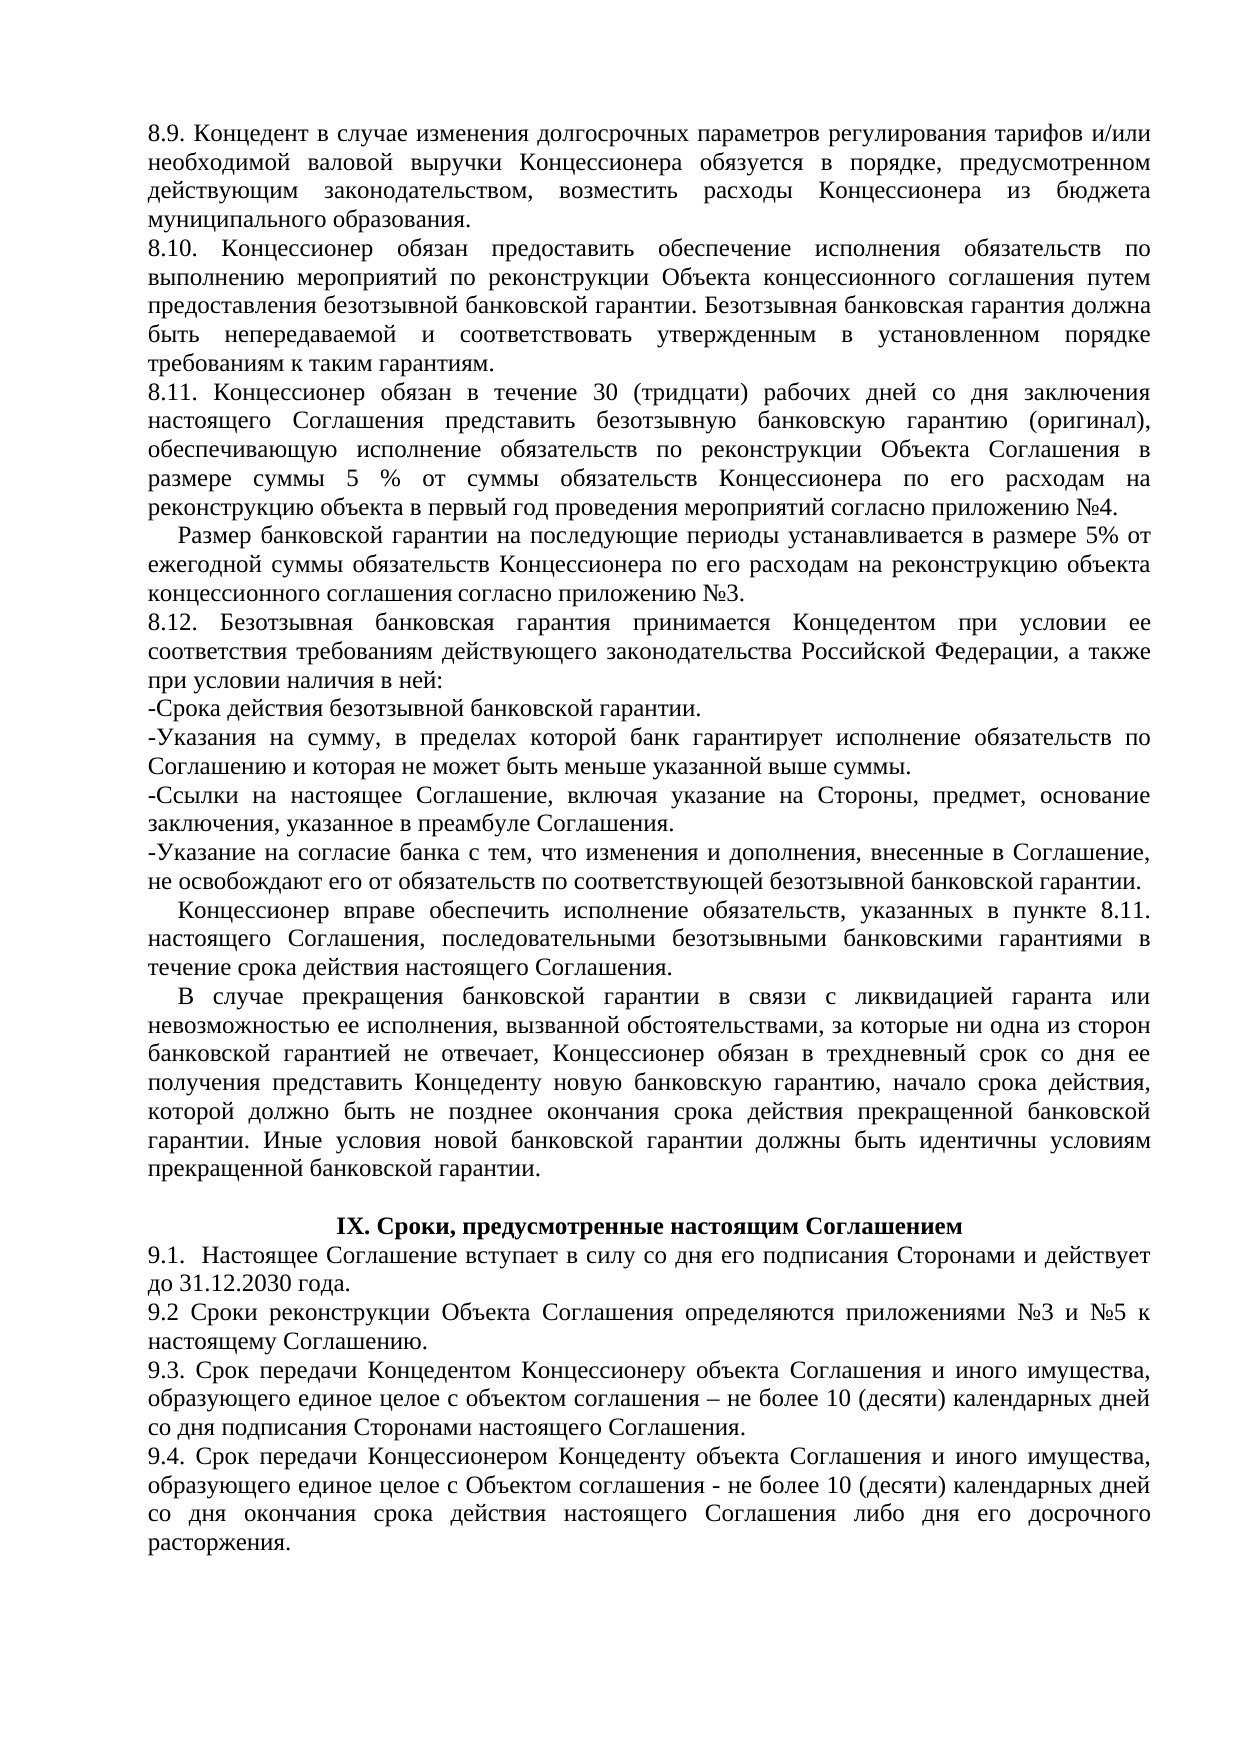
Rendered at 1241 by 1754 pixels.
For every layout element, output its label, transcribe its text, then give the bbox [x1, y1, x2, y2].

text 9.1. Настоящее Соглашение вступает в силу со дня его подписания Сторонами и действует до 31.12.2030 года. [148, 1240, 1152, 1297]
text 9.4. Срок передачи Концессионером Концеденту объекта Соглашения и иного имущества, образующего единое целое с Объектом соглашения - не более 10 (десяти) календарных дней со дня окончания срока действия настоящего Соглашения либо дня его досрочного расторжения. [148, 1441, 1152, 1556]
text IХ. Сроки, предусмотренные настоящим Соглашением [148, 1211, 1152, 1240]
text 8.10. Концессионер обязан предоставить обеспечение исполнения обязательств по выполнению мероприятий по реконструкции Объекта концессионного соглашения путем предоставления безотзывной банковской гарантии. Безотзывная банковская гарантия должна быть непередаваемой и соответствовать утвержденным в установленном порядке требованиям к таким гарантиям. [148, 233, 1152, 377]
text 8.11. Концессионер обязан в течение 30 (тридцати) рабочих дней со дня заключения настоящего Соглашения представить безотзывную банковскую гарантию (оригинал), обеспечивающую исполнение обязательств по реконструкции Объекта Соглашения в размере суммы 5 % от суммы обязательств Концессионера по его расходам на реконструкцию объекта в первый год проведения мероприятий согласно приложению №4. [148, 377, 1152, 521]
text 8.9. Концедент в случае изменения долгосрочных параметров регулирования тарифов и/или необходимой валовой выручки Концессионера обязуется в порядке, предусмотренном действующим законодательством, возместить расходы Концессионера из бюджета муниципального образования. [148, 118, 1152, 233]
text -Срока действия безотзывной банковской гарантии. [148, 693, 1152, 722]
text В случае прекращения банковской гарантии в связи с ликвидацией гаранта или невозможностью ее исполнения, вызванной обстоятельствами, за которые ни одна из сторон банковской гарантией не отвечает, Концессионер обязан в трехдневный срок со дня ее получения представить Концеденту новую банковскую гарантию, начало срока действия, которой должно быть не позднее окончания срока действия прекращенной банковской гарантии. Иные условия новой банковской гарантии должны быть идентичны условиям прекращенной банковской гарантии. [148, 981, 1152, 1182]
text -Указание на согласие банка с тем, что изменения и дополнения, внесенные в Соглашение, не освобождают его от обязательств по соответствующей безотзывной банковской гарантии. [148, 837, 1152, 895]
text 9.3. Срок передачи Концедентом Концессионеру объекта Соглашения и иного имущества, образующего единое целое с объектом соглашения – не более 10 (десяти) календарных дней со дня подписания Сторонами настоящего Соглашения. [148, 1355, 1152, 1441]
text -Указания на сумму, в пределах которой банк гарантирует исполнение обязательств по Соглашению и которая не может быть меньше указанной выше суммы. [148, 722, 1152, 780]
text 8.12. Безотзывная банковская гарантия принимается Концедентом при условии ее соответствия требованиям действующего законодательства Российской Федерации, а также при условии наличия в ней: [148, 607, 1152, 693]
text Размер банковской гарантии на последующие периоды устанавливается в размере 5% от ежегодной суммы обязательств Концессионера по его расходам на реконструкцию объекта концессионного соглашения согласно приложению №3. [148, 521, 1152, 607]
text 9.2 Сроки реконструкции Объекта Соглашения определяются приложениями №3 и №5 к настоящему Соглашению. [148, 1297, 1152, 1355]
text -Ссылки на настоящее Соглашение, включая указание на Стороны, предмет, основание заключения, указанное в преамбуле Соглашения. [148, 780, 1152, 837]
text Концессионер вправе обеспечить исполнение обязательств, указанных в пункте 8.11. настоящего Соглашения, последовательными безотзывными банковскими гарантиями в течение срока действия настоящего Соглашения. [148, 895, 1152, 981]
